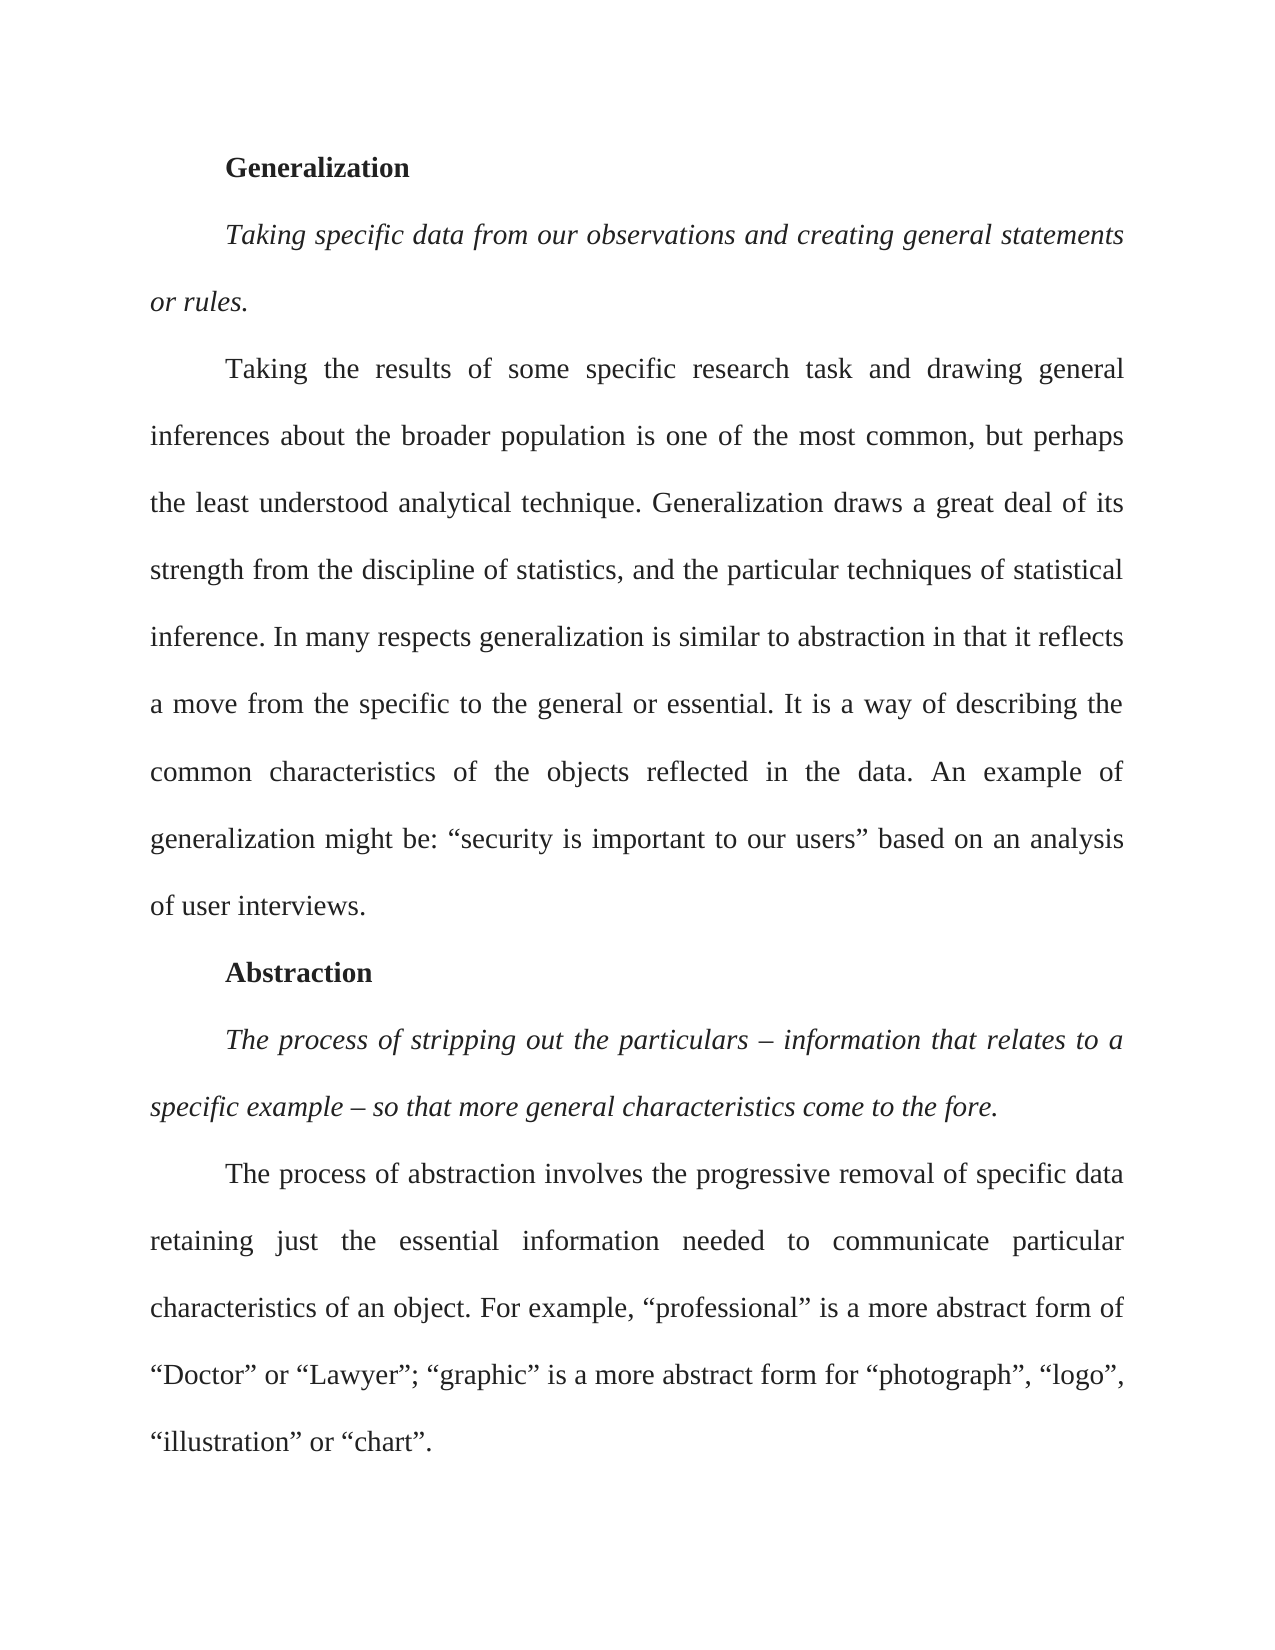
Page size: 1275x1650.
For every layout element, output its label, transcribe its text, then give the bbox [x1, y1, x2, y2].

text Taking specific data from our observations and creating general statements or rules. [150, 217, 1125, 318]
text The process of stripping out the particulars – information that relates to a specific example – so that more general characteristics come to the fore. [150, 1022, 1125, 1123]
text Generalization [150, 150, 1125, 183]
text The process of abstraction involves the progressive removal of specific data retaining just the essential information needed to communicate particular characteristics of an object. For example, “professional” is a more abstract form of “Doctor” or “Lawyer”; “graphic” is a more abstract form for “photograph”, “logo”, “illustration” or “chart”. [150, 1156, 1125, 1458]
text Abstraction [150, 955, 1125, 988]
text Taking the results of some specific research task and drawing general inferences about the broader population is one of the most common, but perhaps the least understood analytical technique. Generalization draws a great deal of its strength from the discipline of statistics, and the particular techniques of statistical inference. In many respects generalization is similar to abstraction in that it reflects a move from the specific to the general or essential. It is a way of describing the common characteristics of the objects reflected in the data. An example of generalization might be: “security is important to our users” based on an analysis of user interviews. [150, 351, 1125, 921]
